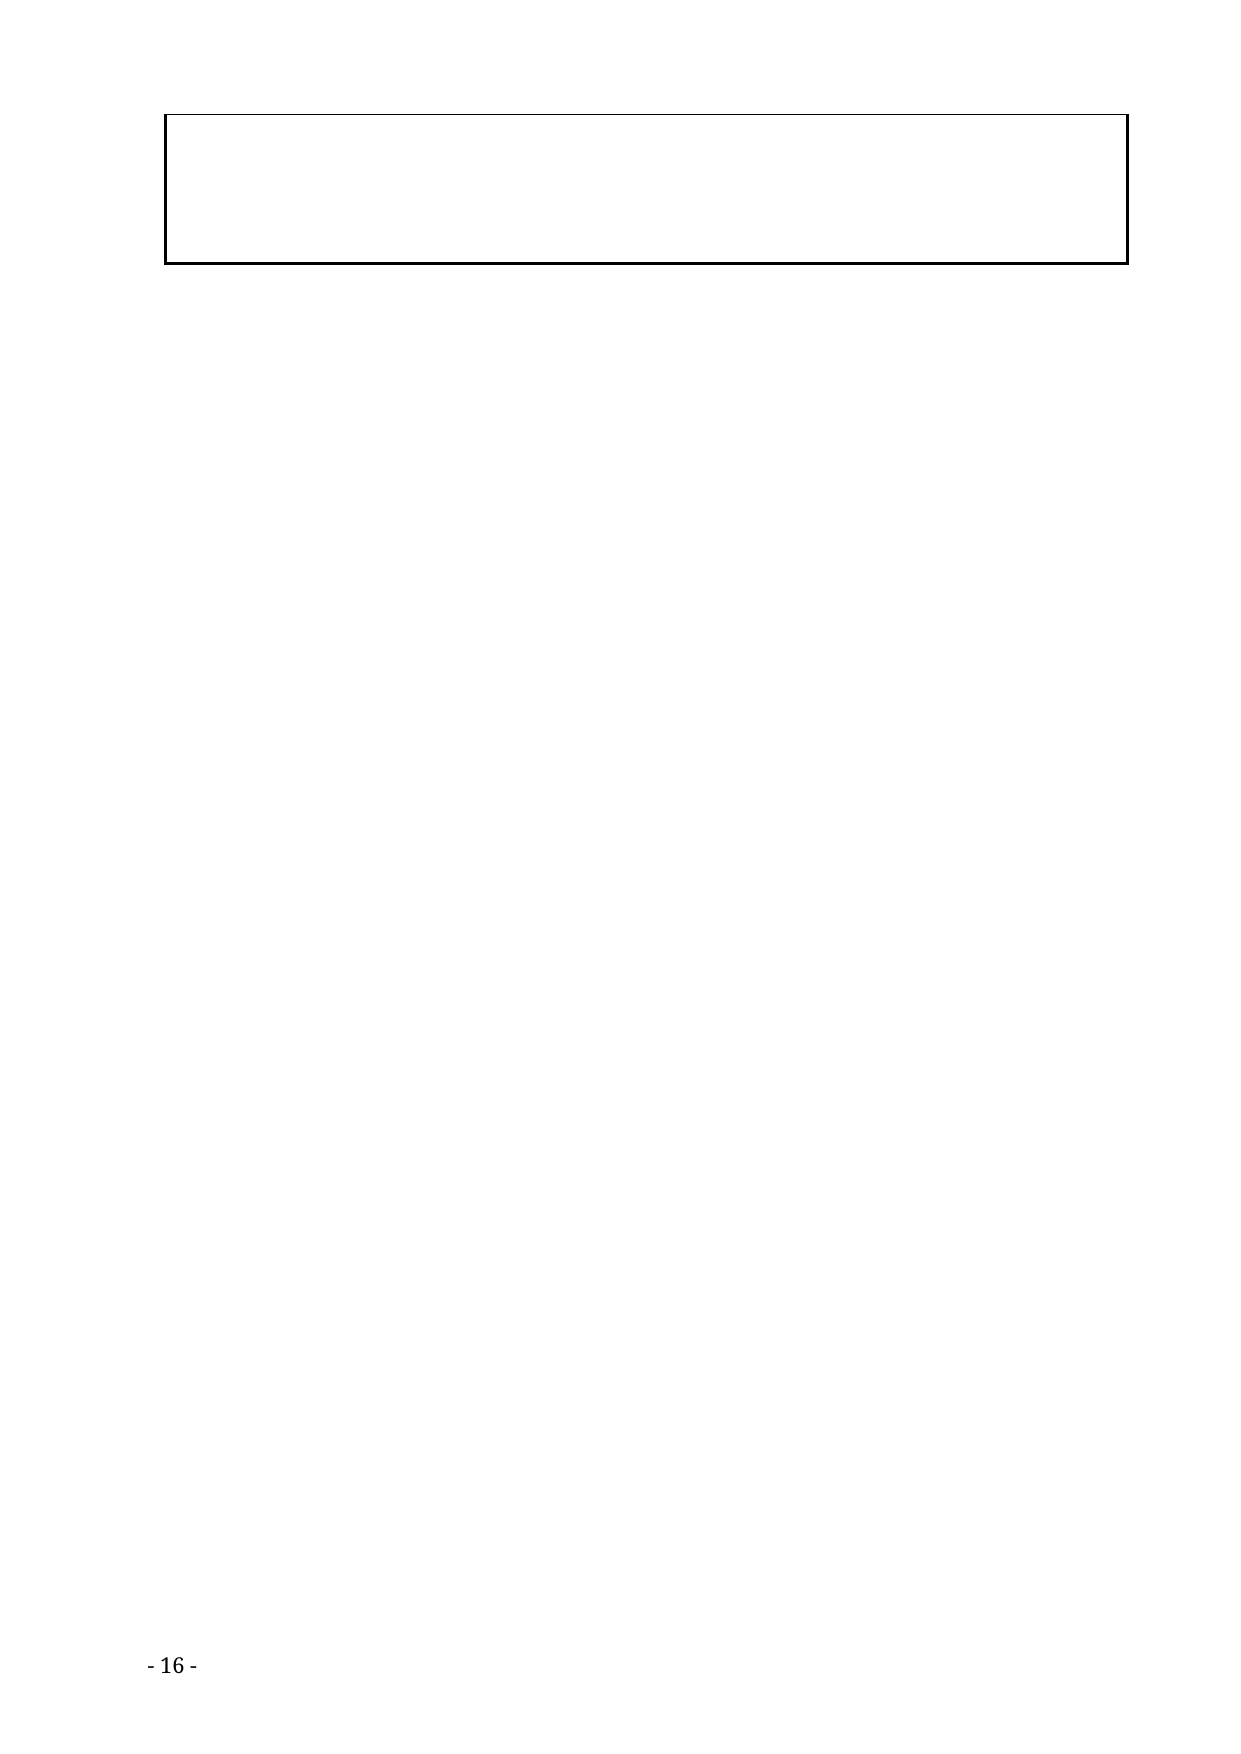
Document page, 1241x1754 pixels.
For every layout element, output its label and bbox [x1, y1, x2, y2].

table_cell [167, 115, 1126, 262]
